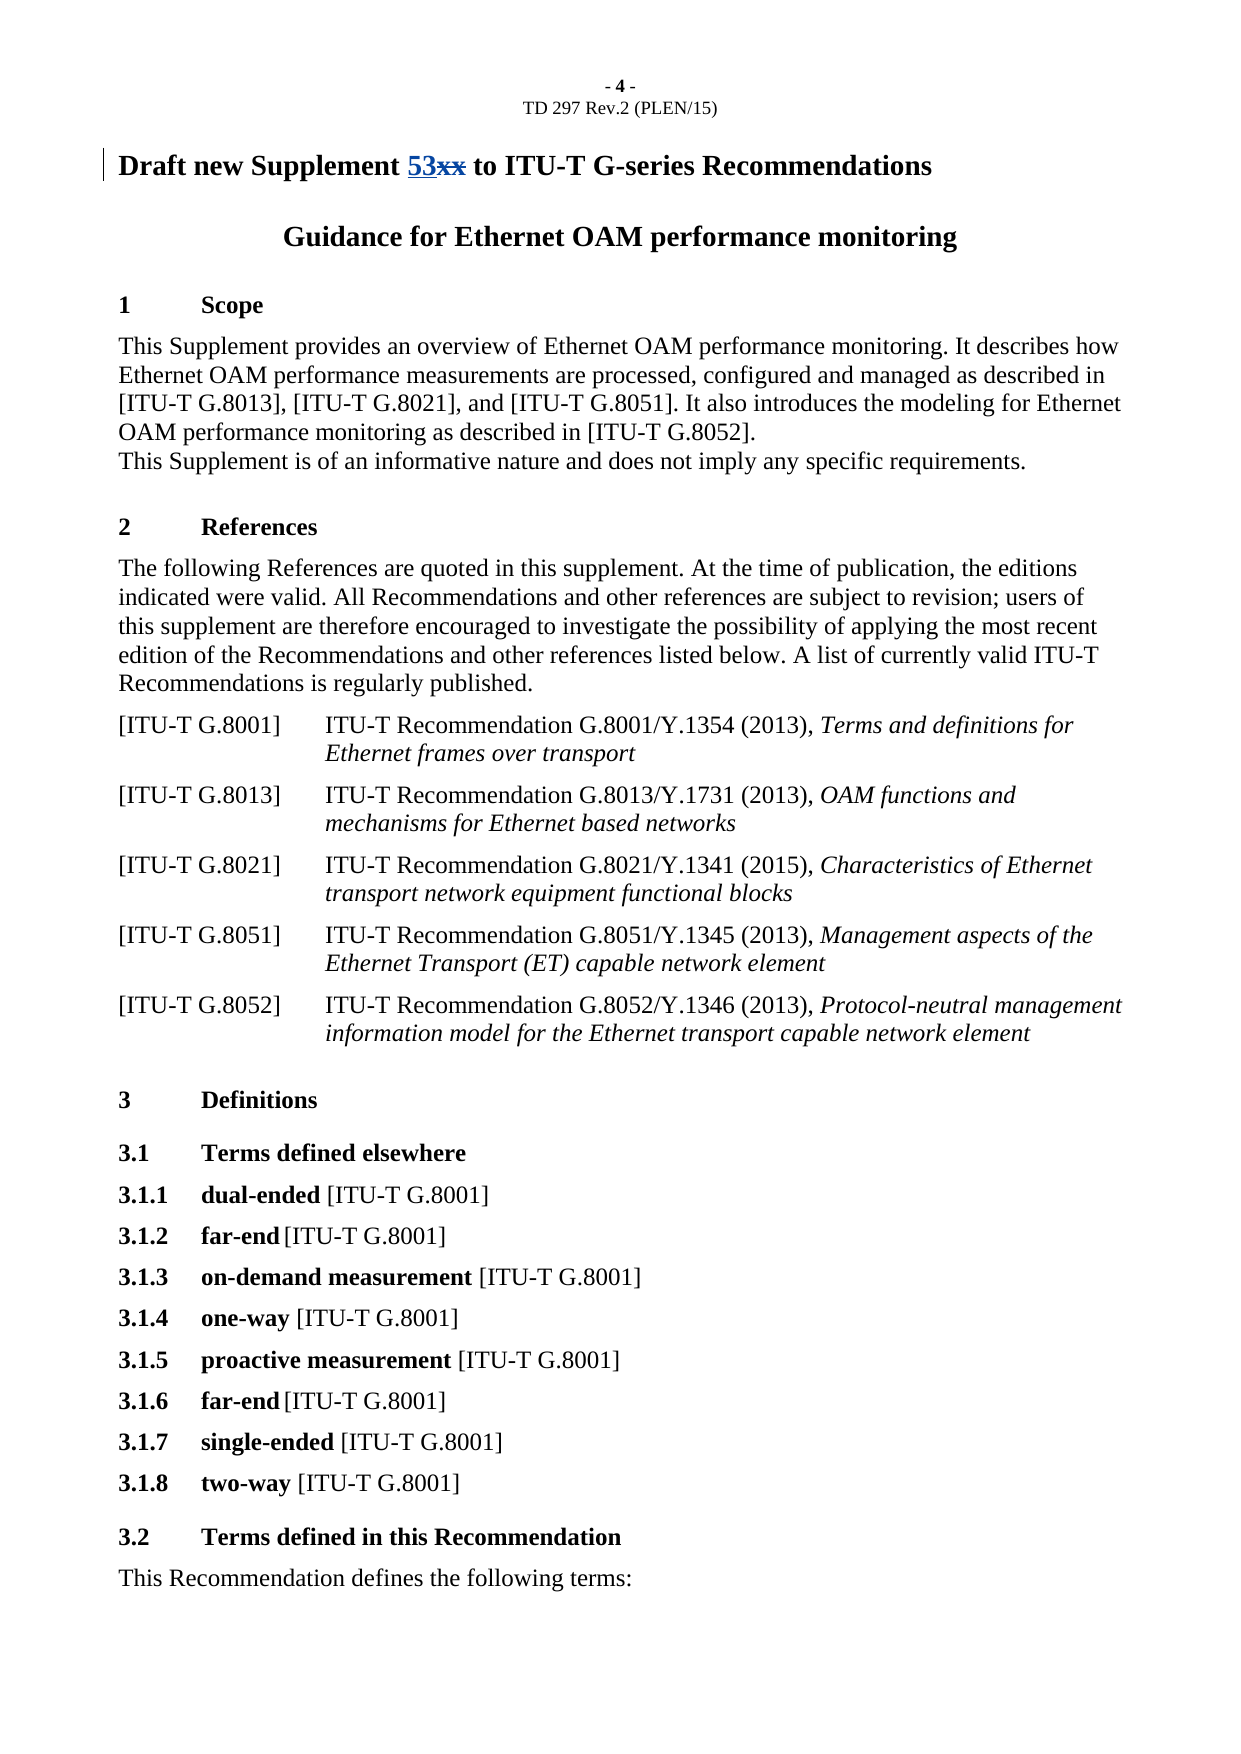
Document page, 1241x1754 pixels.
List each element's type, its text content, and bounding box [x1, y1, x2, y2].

subtitle 2 References [118, 512, 1122, 541]
text 3.1.2 far-end [ITU-T G.8001] [118, 1221, 1122, 1250]
text 3.1.4 one-way [ITU-T G.8001] [118, 1303, 1122, 1332]
text Draft new Supplement to ITU-T G-series Recommendations [118, 148, 1122, 181]
text This Recommendation defines the following terms: [118, 1563, 1122, 1592]
text 3.1.5 proactive measurement [ITU-T G.8001] [118, 1345, 1122, 1373]
subtitle 3 Definitions [118, 1085, 1122, 1113]
text [ITU-T G.8051] ITU-T Recommendation G.8051/Y.1345 (2013), Management aspects of the Ethernet Transport (ET) capable network element [118, 920, 1122, 977]
title Guidance for Ethernet OAM performance monitoring [118, 219, 1122, 252]
text [ITU-T G.8052] ITU-T Recommendation G.8052/Y.1346 (2013), Protocol-neutral management information model for the Ethernet transport capable network element [118, 990, 1122, 1047]
text 3.1.8 two-way [ITU-T G.8001] [118, 1468, 1122, 1497]
subtitle 1 Scope [118, 290, 1122, 318]
text 3.1.7 single-ended [ITU-T G.8001] [118, 1427, 1122, 1456]
text 3.1.1 dual-ended [ITU-T G.8001] [118, 1180, 1122, 1208]
text [ITU-T G.8001] ITU-T Recommendation G.8001/Y.1354 (2013), Terms and definitions for Ethernet frames over transport [118, 710, 1122, 767]
text [ITU-T G.8013] ITU-T Recommendation G.8013/Y.1731 (2013), OAM functions and mechanisms for Ethernet based networks [118, 780, 1122, 837]
text 3.1.3 on-demand measurement [ITU-T G.8001] [118, 1262, 1122, 1291]
subtitle 3.1 Terms defined elsewhere [118, 1138, 1122, 1167]
text This Supplement provides an overview of Ethernet OAM performance monitoring. It describes how Ethernet OAM performance measurements are processed, configured and managed as described in [ITU-T G.8013], [ITU-T G.8021], and [ITU-T G.8051]. It also introduces the modeling for Ethernet OAM performance monitoring as described in [ITU-T G.8052]. [118, 331, 1122, 446]
text [ITU-T G.8021] ITU-T Recommendation G.8021/Y.1341 (2015), Characteristics of Ethernet transport network equipment functional blocks [118, 850, 1122, 907]
text The following References are quoted in this supplement. At the time of publication, the editions indicated were valid. All Recommendations and other references are subject to revision; users of this supplement are therefore encouraged to investigate the possibility of applying the most recent edition of the Recommendations and other references listed below. A list of currently valid ITU-T Recommendations is regularly published. [118, 553, 1122, 697]
text 3.1.6 far-end [ITU-T G.8001] [118, 1386, 1122, 1415]
subtitle 3.2 Terms defined in this Recommendation [118, 1522, 1122, 1551]
text This Supplement is of an informative nature and does not imply any specific requirements. [118, 446, 1122, 475]
